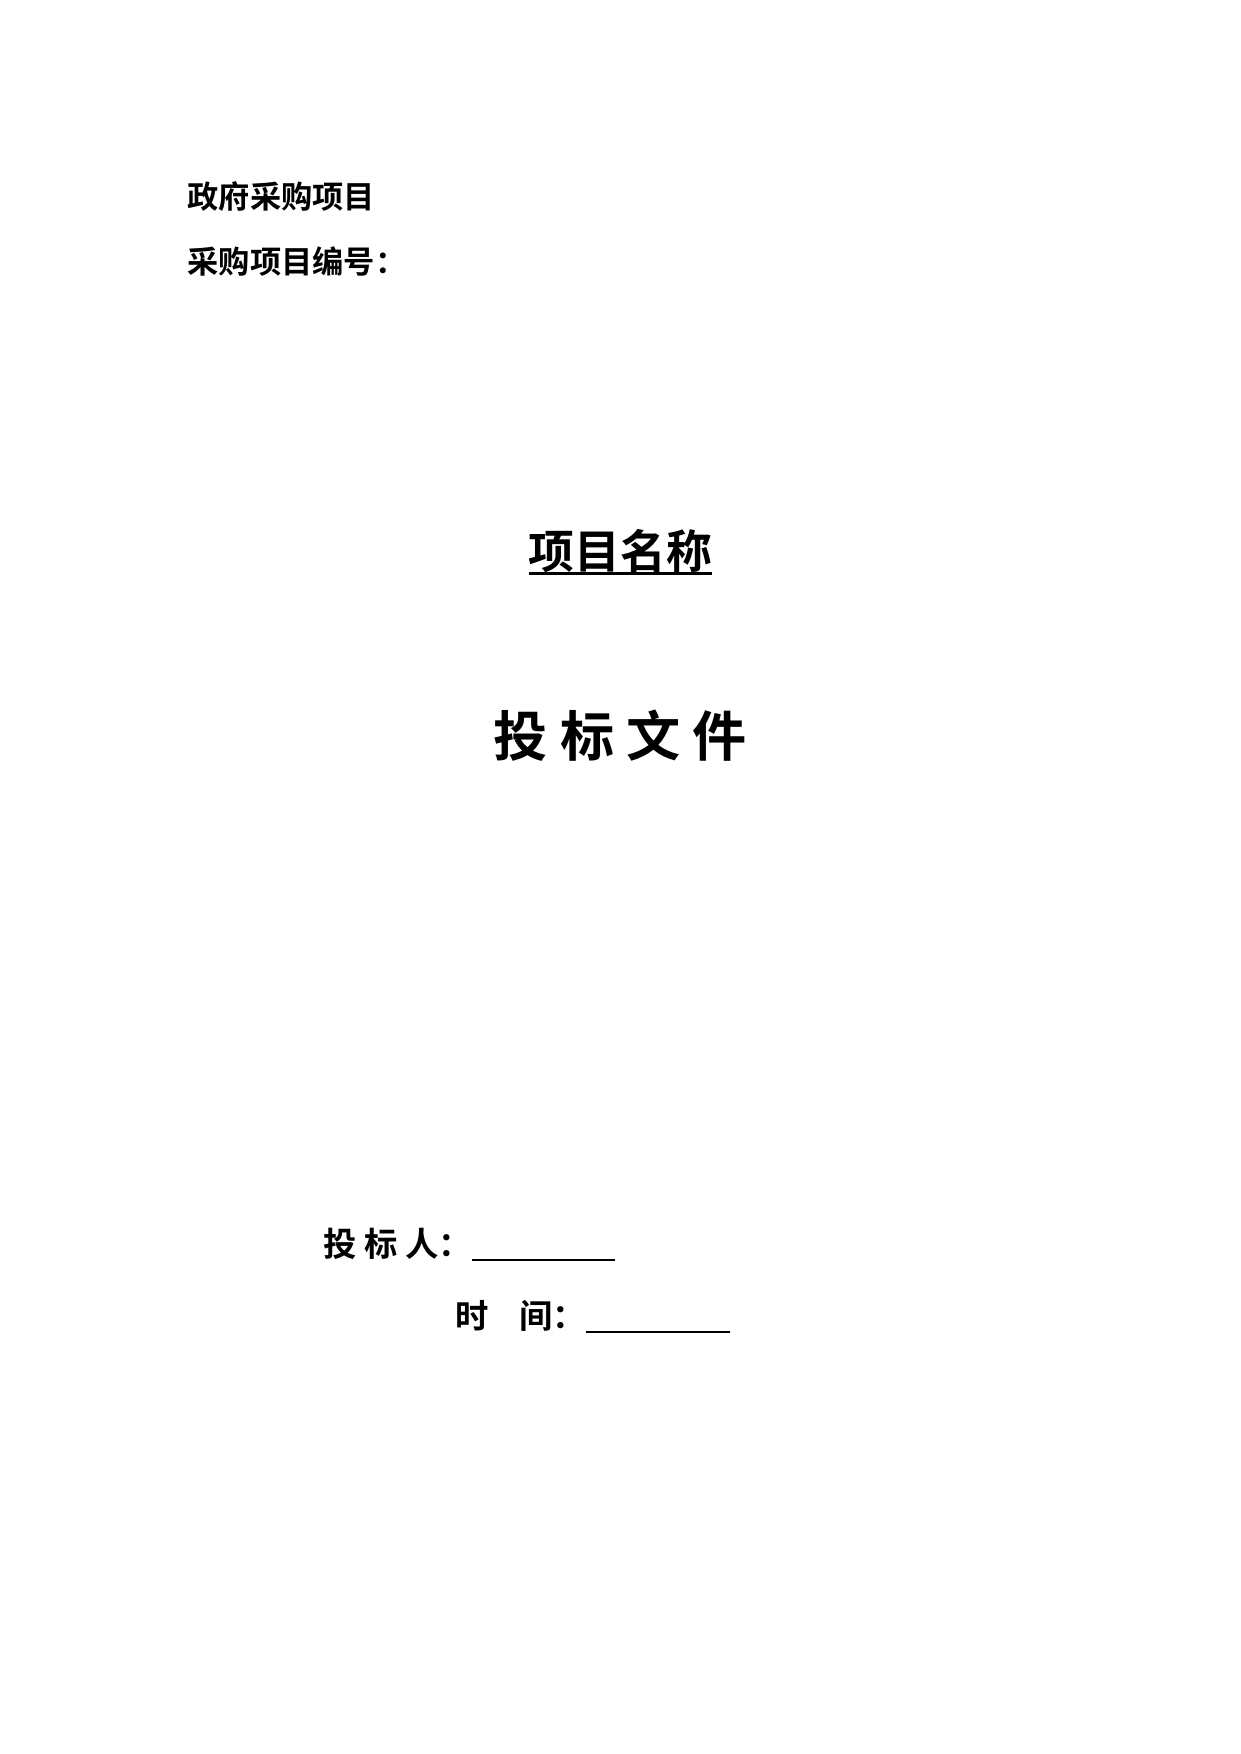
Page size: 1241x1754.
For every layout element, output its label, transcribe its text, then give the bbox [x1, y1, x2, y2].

text 采购项目编号： [187, 227, 1053, 292]
text 投 标 文 件 [187, 694, 1053, 772]
text 投 标 人： [187, 1217, 1053, 1266]
text 时 间： [187, 1290, 1053, 1338]
text 政府采购项目 [187, 162, 1053, 227]
text 项目名称 [187, 515, 1053, 581]
